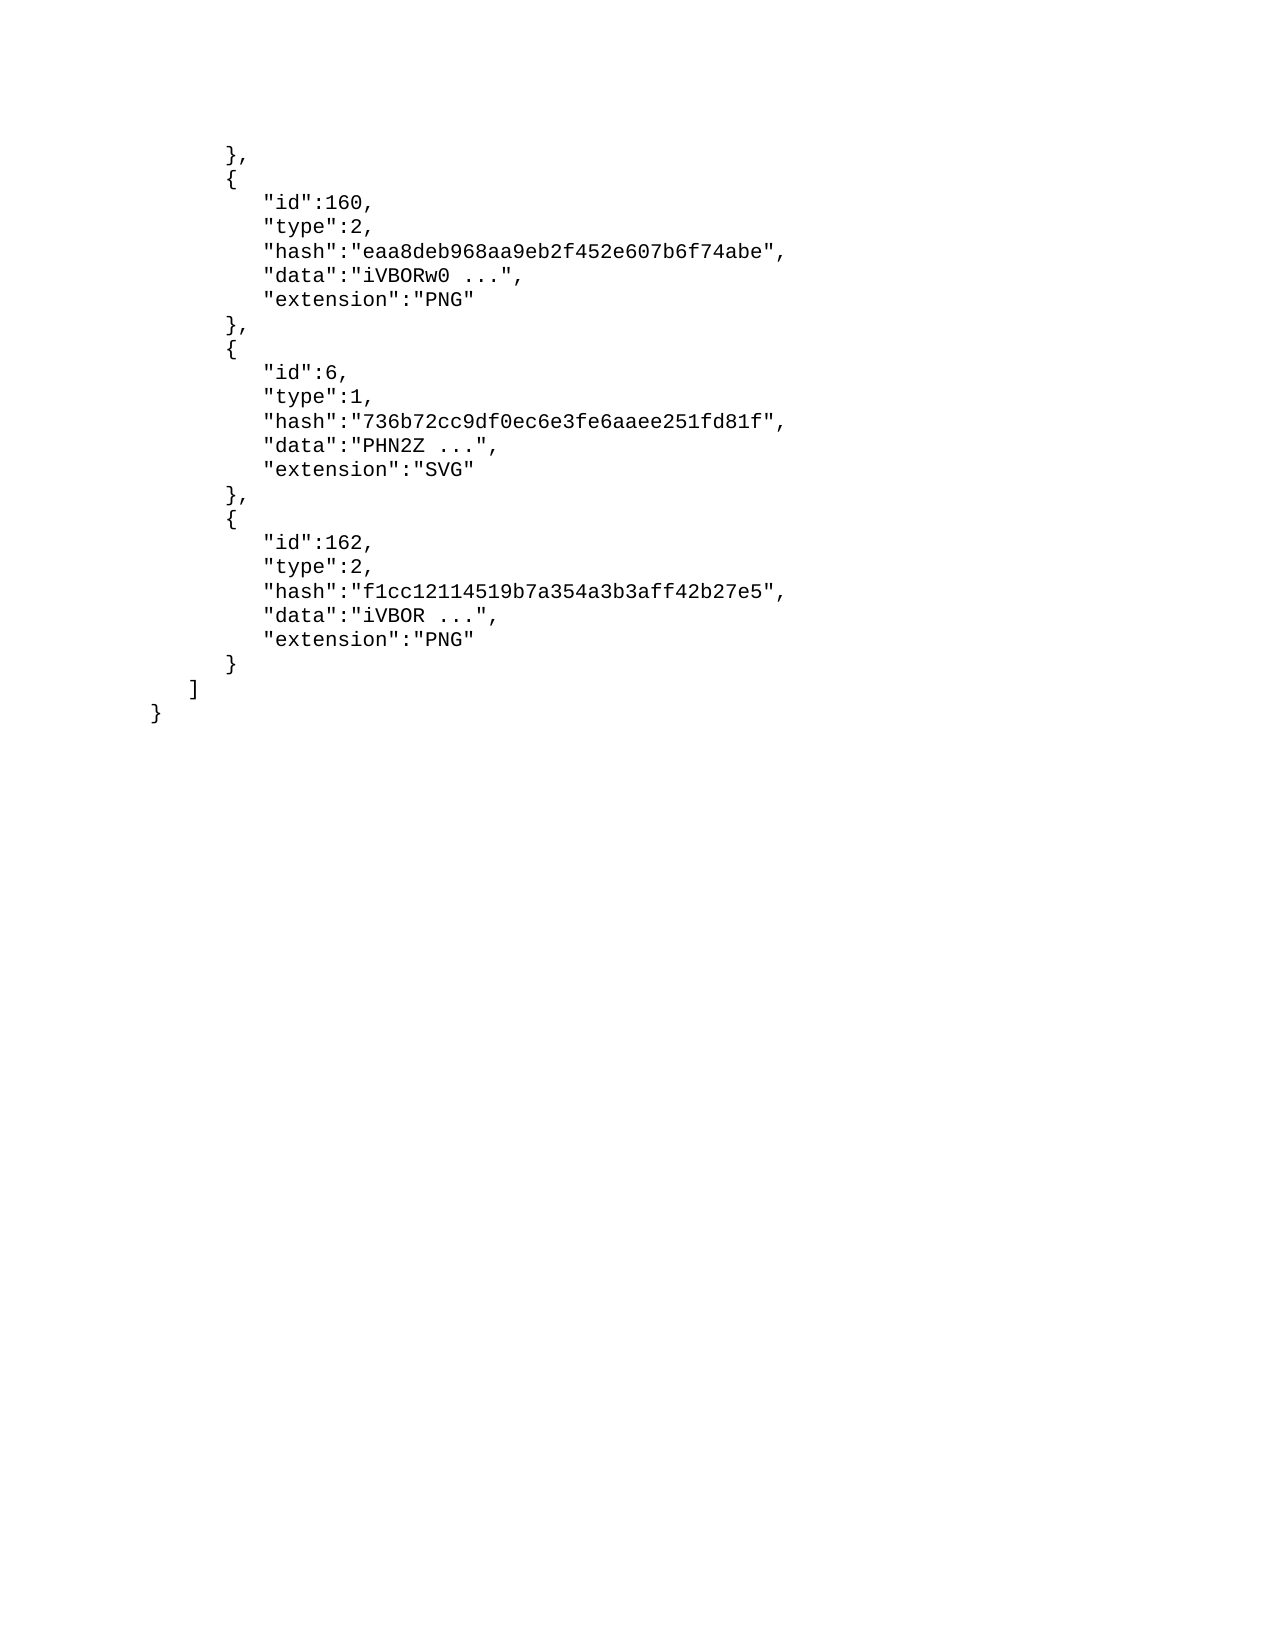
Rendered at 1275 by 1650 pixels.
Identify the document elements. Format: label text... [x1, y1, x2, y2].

text "extension":"PNG" [150, 629, 1136, 653]
text "data":"PHN2Z ...", [150, 435, 1136, 459]
text "type":2, [150, 217, 1136, 240]
text "type":1, [150, 386, 1136, 410]
text }, [150, 483, 1136, 507]
text "id":160, [150, 192, 1136, 216]
text } [150, 702, 1136, 726]
text "data":"iVBORw0 ...", [150, 265, 1136, 289]
text "extension":"SVG" [150, 459, 1136, 483]
text { [150, 508, 1136, 531]
text }, [150, 314, 1136, 337]
text { [150, 168, 1136, 192]
text "hash":"eaa8deb968aa9eb2f452e607b6f74abe", [150, 241, 1136, 264]
text "hash":"f1cc12114519b7a354a3b3aff42b27e5", [150, 581, 1136, 604]
text } [150, 653, 1136, 677]
text "hash":"736b72cc9df0ec6e3fe6aaee251fd81f", [150, 411, 1136, 434]
text "extension":"PNG" [150, 289, 1136, 313]
text "id":162, [150, 532, 1136, 556]
text "id":6, [150, 362, 1136, 386]
text "data":"iVBOR ...", [150, 605, 1136, 628]
text }, [150, 144, 1136, 167]
text "type":2, [150, 556, 1136, 580]
text { [150, 338, 1136, 362]
text ] [150, 678, 1136, 701]
